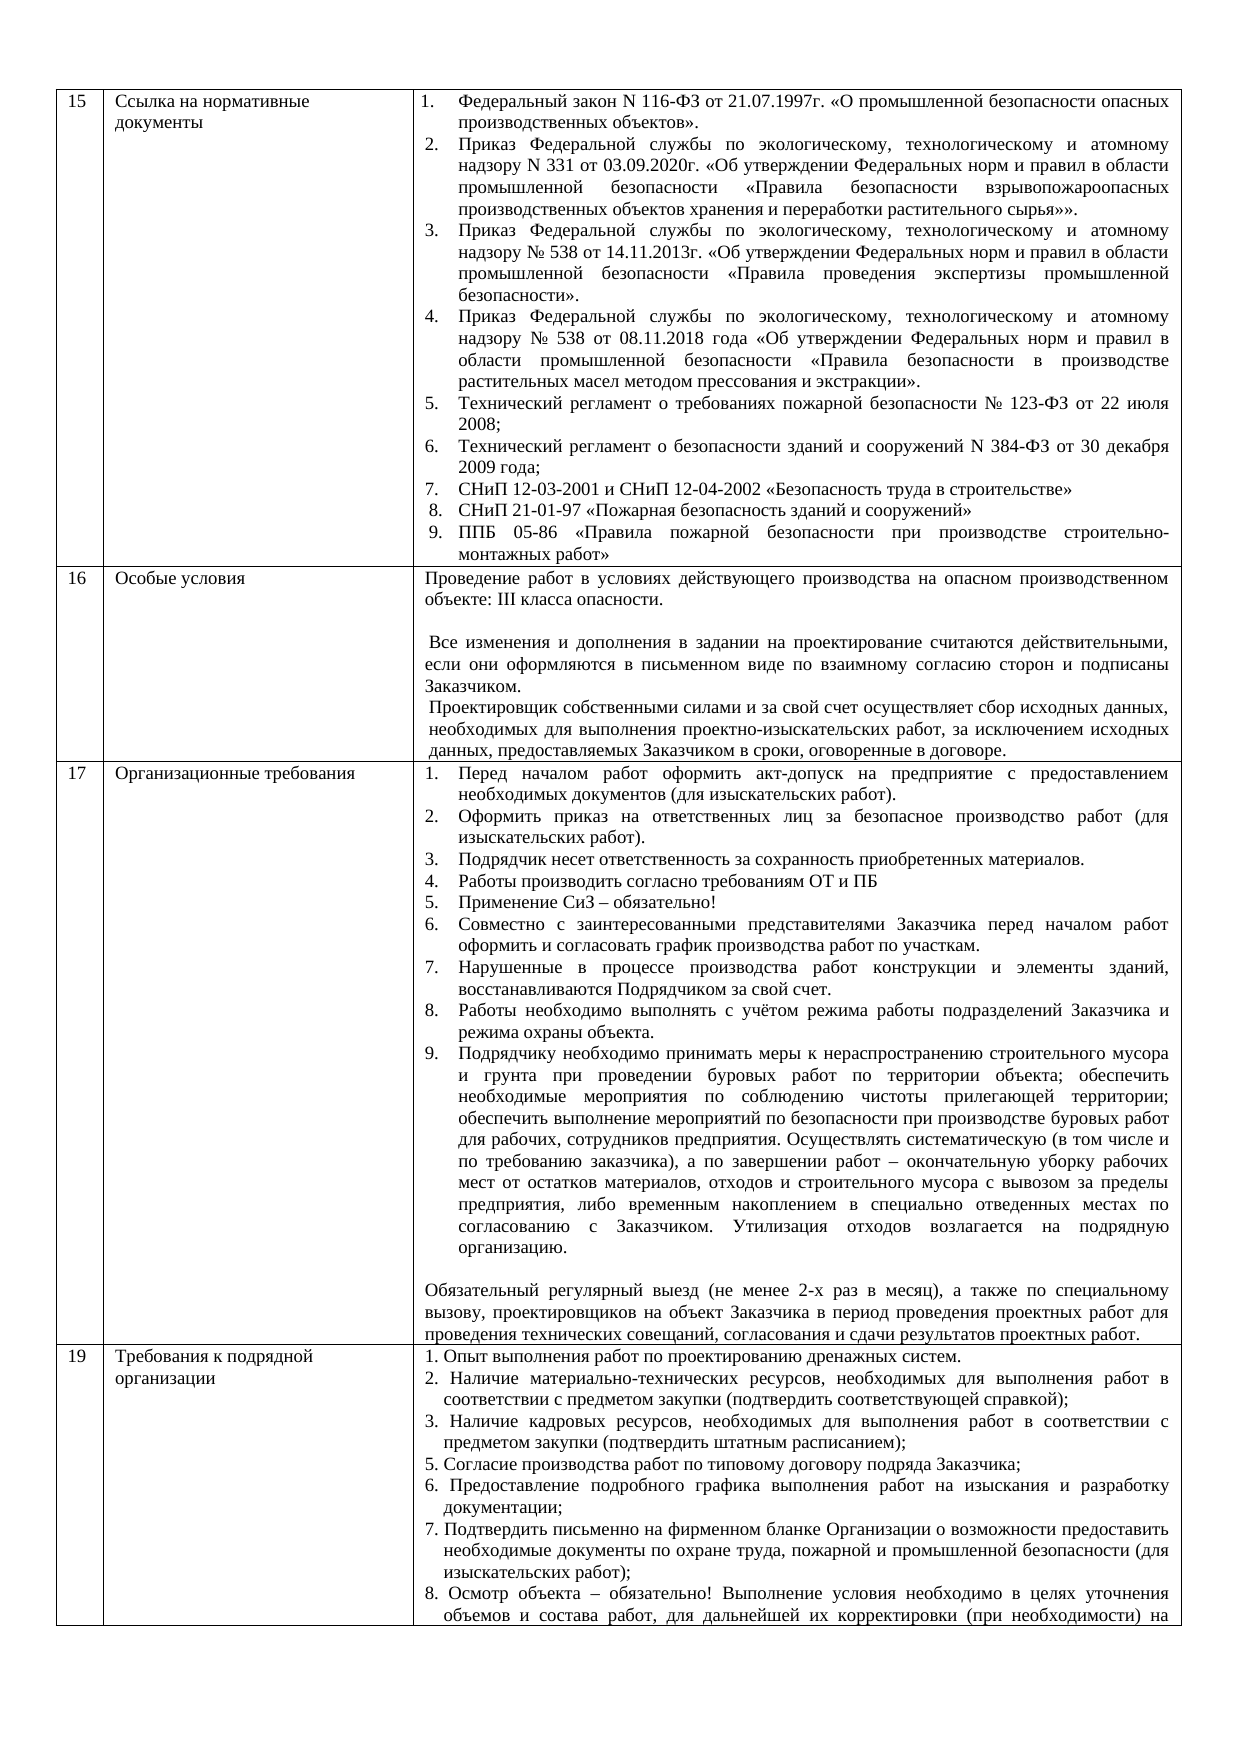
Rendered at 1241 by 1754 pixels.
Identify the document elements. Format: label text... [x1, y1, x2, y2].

table_cell Проведение работ в условиях действующего производства на опасном производственном объекте: III класса опасности. Все изменения и дополнения в задании на проектирование считаются действительными, если они оформляются в письменном виде по взаимному согласию сторон и подписаны Заказчиком. Проектировщик собственными силами и за свой счет осуществляет сбор исходных данных, необходимых для выполнения проектно-изыскательских работ, за исключением исходных данных, предоставляемых Заказчиком в сроки, оговоренные в договоре. [414, 567, 1181, 761]
table_cell 16 [57, 567, 103, 761]
table_cell Особые условия [104, 567, 413, 761]
table_cell 17 [57, 762, 103, 1344]
table_cell Федеральный закон N 116-ФЗ от 21.07.1997г. «О промышленной безопасности опасных производственных объектов». Приказ Федеральной службы по экологическому, технологическому и атомному надзору N 331 от 03.09.2020г. «Об утверждении Федеральных норм и правил в области промышленной безопасности «Правила безопасности взрывопожароопасных производственных объектов хранения и переработки растительного сырья»». Приказ Федеральной службы по экологическому, технологическому и атомному надзору № 538 от 14.11.2013г. «Об утверждении Федеральных норм и правил в области промышленной безопасности «Правила проведения экспертизы промышленной безопасности». Приказ Федеральной службы по экологическому, технологическому и атомному надзору № 538 от 08.11.2018 года «Об утверждении Федеральных норм и правил в области промышленной безопасности «Правила безопасности в производстве растительных масел методом прессования и экстракции». Технический регламент о требованиях пожарной безопасности № 123-ФЗ от 22 июля 2008; Технический регламент о безопасности зданий и сооружений N 384-ФЗ от 30 декабря 2009 года; СНиП 12-03-2001 и СНиП 12-04-2002 «Безопасность труда в строительстве» СНиП 21-01-97 «Пожарная безопасность зданий и сооружений» ППБ 05-86 «Правила пожарной безопасности при производстве строительно-монтажных работ» [414, 90, 1181, 566]
table_cell 15 [57, 90, 103, 566]
table_cell Ссылка на нормативные документы [104, 90, 413, 566]
table_cell Перед началом работ оформить акт-допуск на предприятие с предоставлением необходимых документов (для изыскательских работ). Оформить приказ на ответственных лиц за безопасное производство работ (для изыскательских работ). Подрядчик несет ответственность за сохранность приобретенных материалов. Работы производить согласно требованиям ОТ и ПБ Применение СиЗ – обязательно! Совместно с заинтересованными представителями Заказчика перед началом работ оформить и согласовать график производства работ по участкам. Нарушенные в процессе производства работ конструкции и элементы зданий, восстанавливаются Подрядчиком за свой счет. Работы необходимо выполнять с учётом режима работы подразделений Заказчика и режима охраны объекта. Подрядчику необходимо принимать меры к нераспространению строительного мусора и грунта при проведении буровых работ по территории объекта; обеспечить необходимые мероприятия по соблюдению чистоты прилегающей территории; обеспечить выполнение мероприятий по безопасности при производстве буровых работ для рабочих, сотрудников предприятия. Осуществлять систематическую (в том числе и по требованию заказчика), а по завершении работ – окончательную уборку рабочих мест от остатков материалов, отходов и строительного мусора с вывозом за пределы предприятия, либо временным накоплением в специально отведенных местах по согласованию с Заказчиком. Утилизация отходов возлагается на подрядную организацию. Обязательный регулярный выезд (не менее 2-х раз в месяц), а также по специальному вызову, проектировщиков на объект Заказчика в период проведения проектных работ для проведения технических совещаний, согласования и сдачи результатов проектных работ. [414, 762, 1181, 1344]
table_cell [414, 1345, 1181, 1625]
table_cell 19 [57, 1345, 103, 1625]
table_cell Организационные требования [104, 762, 413, 1344]
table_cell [104, 1345, 413, 1625]
